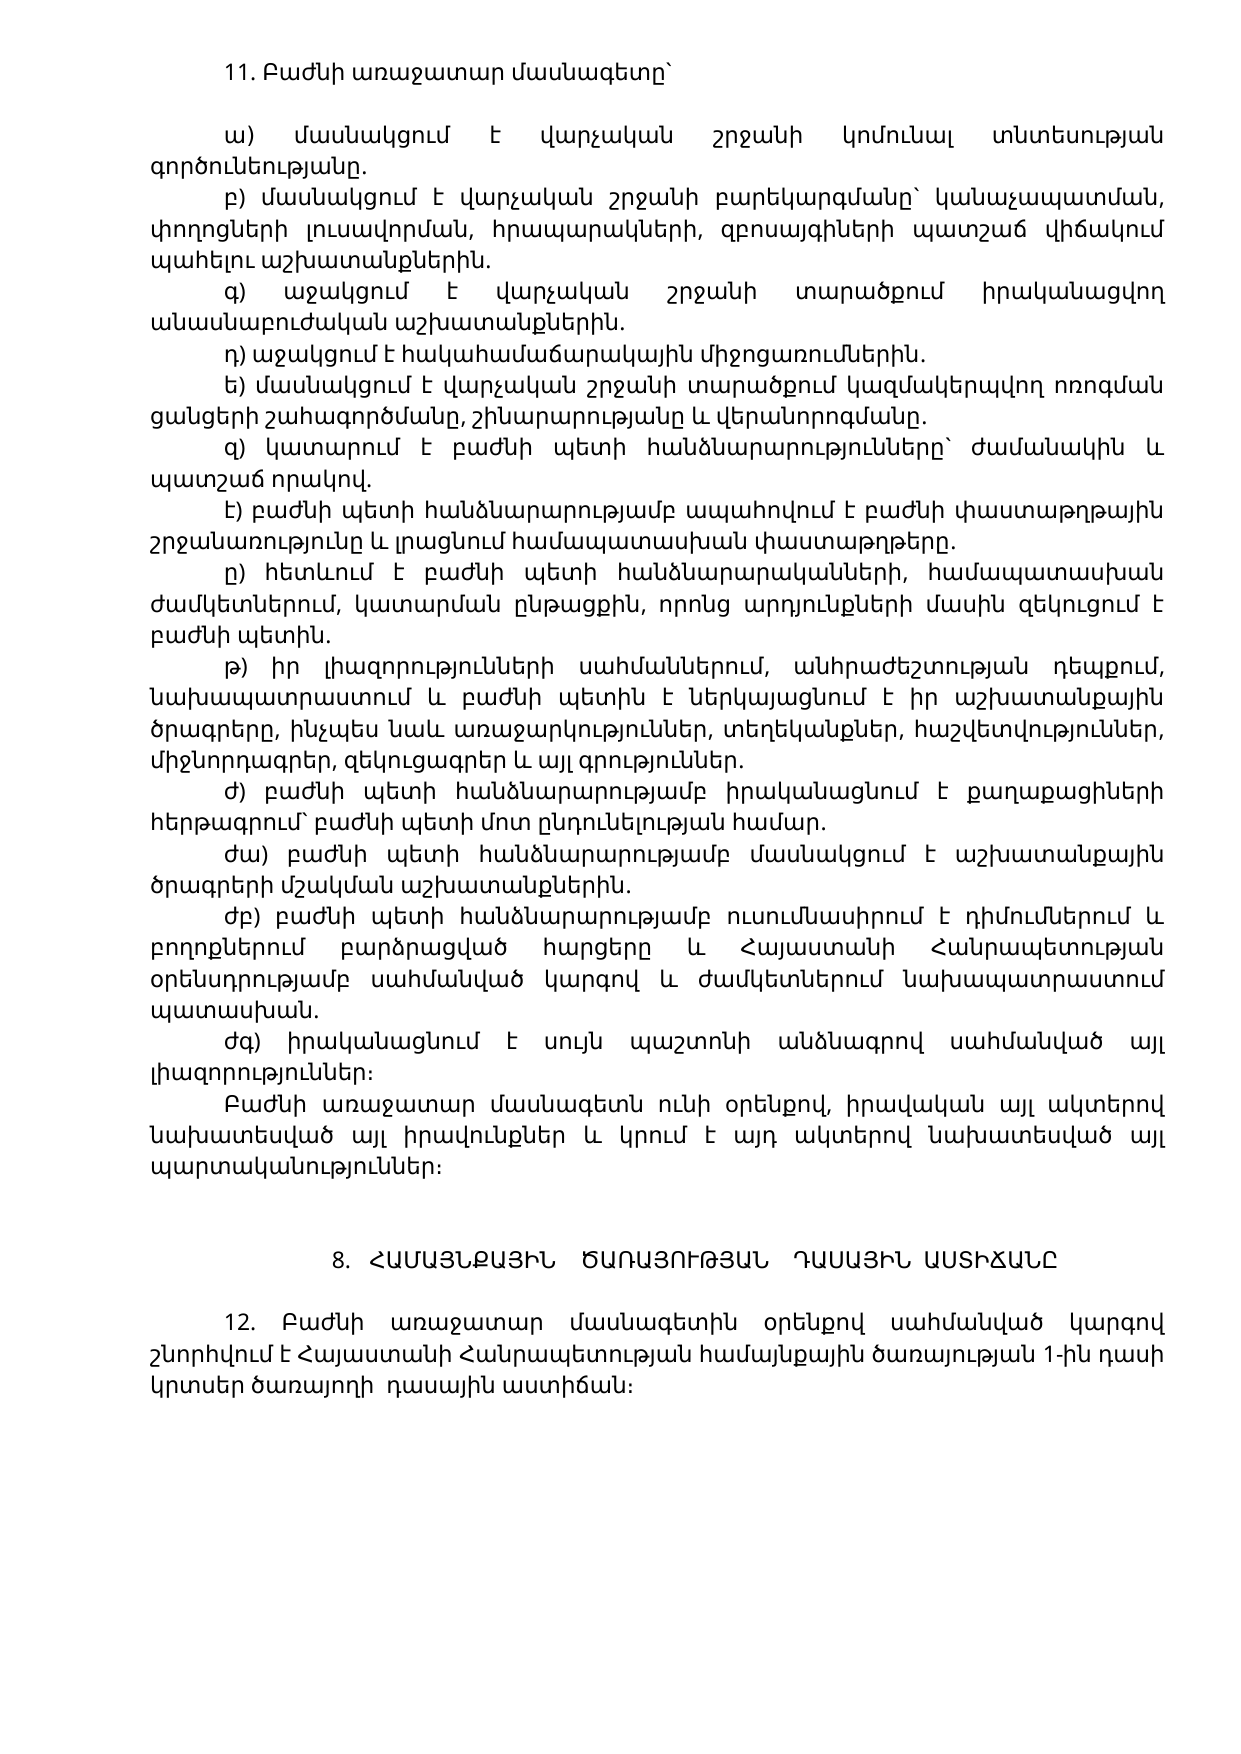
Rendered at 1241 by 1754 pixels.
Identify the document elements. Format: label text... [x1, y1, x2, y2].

list ՀԱՄԱՅՆՔԱՅԻՆ ԾԱՌԱՅՈՒԹՅԱՆ ԴԱՍԱՅԻՆ ԱՍՏԻՃԱՆԸ [225, 1244, 1165, 1275]
text ա) մասնակցում է վարչական շրջանի կոմունալ տնտեսության գործունեությանը. [150, 119, 1165, 181]
text 12. Բաժնի առաջատար մասնագետին օրենքով սահմանված կարգով շնորհվում է Հայաստանի Հանրապետության համայնքային ծառայության 1-ին դասի կրտսեր ծառայողի դասային աստիճան։ [150, 1306, 1165, 1400]
text դ) աջակցում է հակահամաճարակային միջոցառումներին. [150, 337, 1165, 369]
text զ) կատարում է բաժնի պետի հանձնարարությունները` ժամանակին և պատշաճ որակով. [150, 431, 1165, 494]
text ժբ) բաժնի պետի հանձնարարությամբ ուսումնասիրում է դիմումներում և բողոքներում բարձրացված հարցերը և Հայաստանի Հանրապետության օրենսդրությամբ սահմանված կարգով և ժամկետներում նախապատրաստում պատասխան. [150, 900, 1165, 1025]
text 11. Բաժնի առաջատար մասնագետը` [150, 56, 1165, 87]
text բ) մասնակցում է վարչական շրջանի բարեկարգմանը` կանաչապատման, փողոցների լուսավորման, հրապարակների, զբոսայգիների պատշաճ վիճակում պահելու աշխատանքներին. [150, 181, 1165, 275]
text ժգ) իրականացնում է սույն պաշտոնի անձնագրով սահմանված այլ լիազորություններ։ [150, 1025, 1165, 1087]
text ժա) բաժնի պետի հանձնարարությամբ մասնակցում է աշխատանքային ծրագրերի մշակման աշխատանքներին. [150, 837, 1165, 900]
text ե) մասնակցում է վարչական շրջանի տարածքում կազմակերպվող ոռոգման ցանցերի շահագործմանը, շինարարությանը և վերանորոգմանը. [150, 369, 1165, 431]
text Բաժնի առաջատար մասնագետն ունի oրենքով, իրավական այլ ակտերով նախատեսված այլ իրավունքներ և կրում է այդ ակտերով նախատեսված այլ պարտականություններ։ [150, 1087, 1165, 1181]
text ժ) բաժնի պետի հանձնարարությամբ իրականացնում է քաղաքացիների հերթագրում` բաժնի պետի մոտ ընդունելության համար. [150, 775, 1165, 837]
text ը) հետևում է բաժնի պետի հանձնարարականների, համապատասխան ժամկետներում, կատարման ընթացքին, որոնց արդյունքների մասին զեկուցում է բաժնի պետին. [150, 556, 1165, 650]
text թ) իր լիազորությունների սահմաններում, անհրաժեշտության դեպքում, նախապատրաստում և բաժնի պետին է ներկայացնում է իր աշխատանքային ծրագրերը, ինչպես նաև առաջարկություններ, տեղեկանքներ, հաշվետվություններ, միջնորդագրեր, զեկուցագրեր և այլ գրություններ. [150, 650, 1165, 775]
text է) բաժնի պետի հանձնարարությամբ ապահովում է բաժնի փաստաթղթային շրջանառությունը և լրացնում համապատասխան փաստաթղթերը. [150, 494, 1165, 556]
text գ) աջակցում է վարչական շրջանի տարածքում իրականացվող անասնաբուժական աշխատանքներին. [150, 275, 1165, 337]
